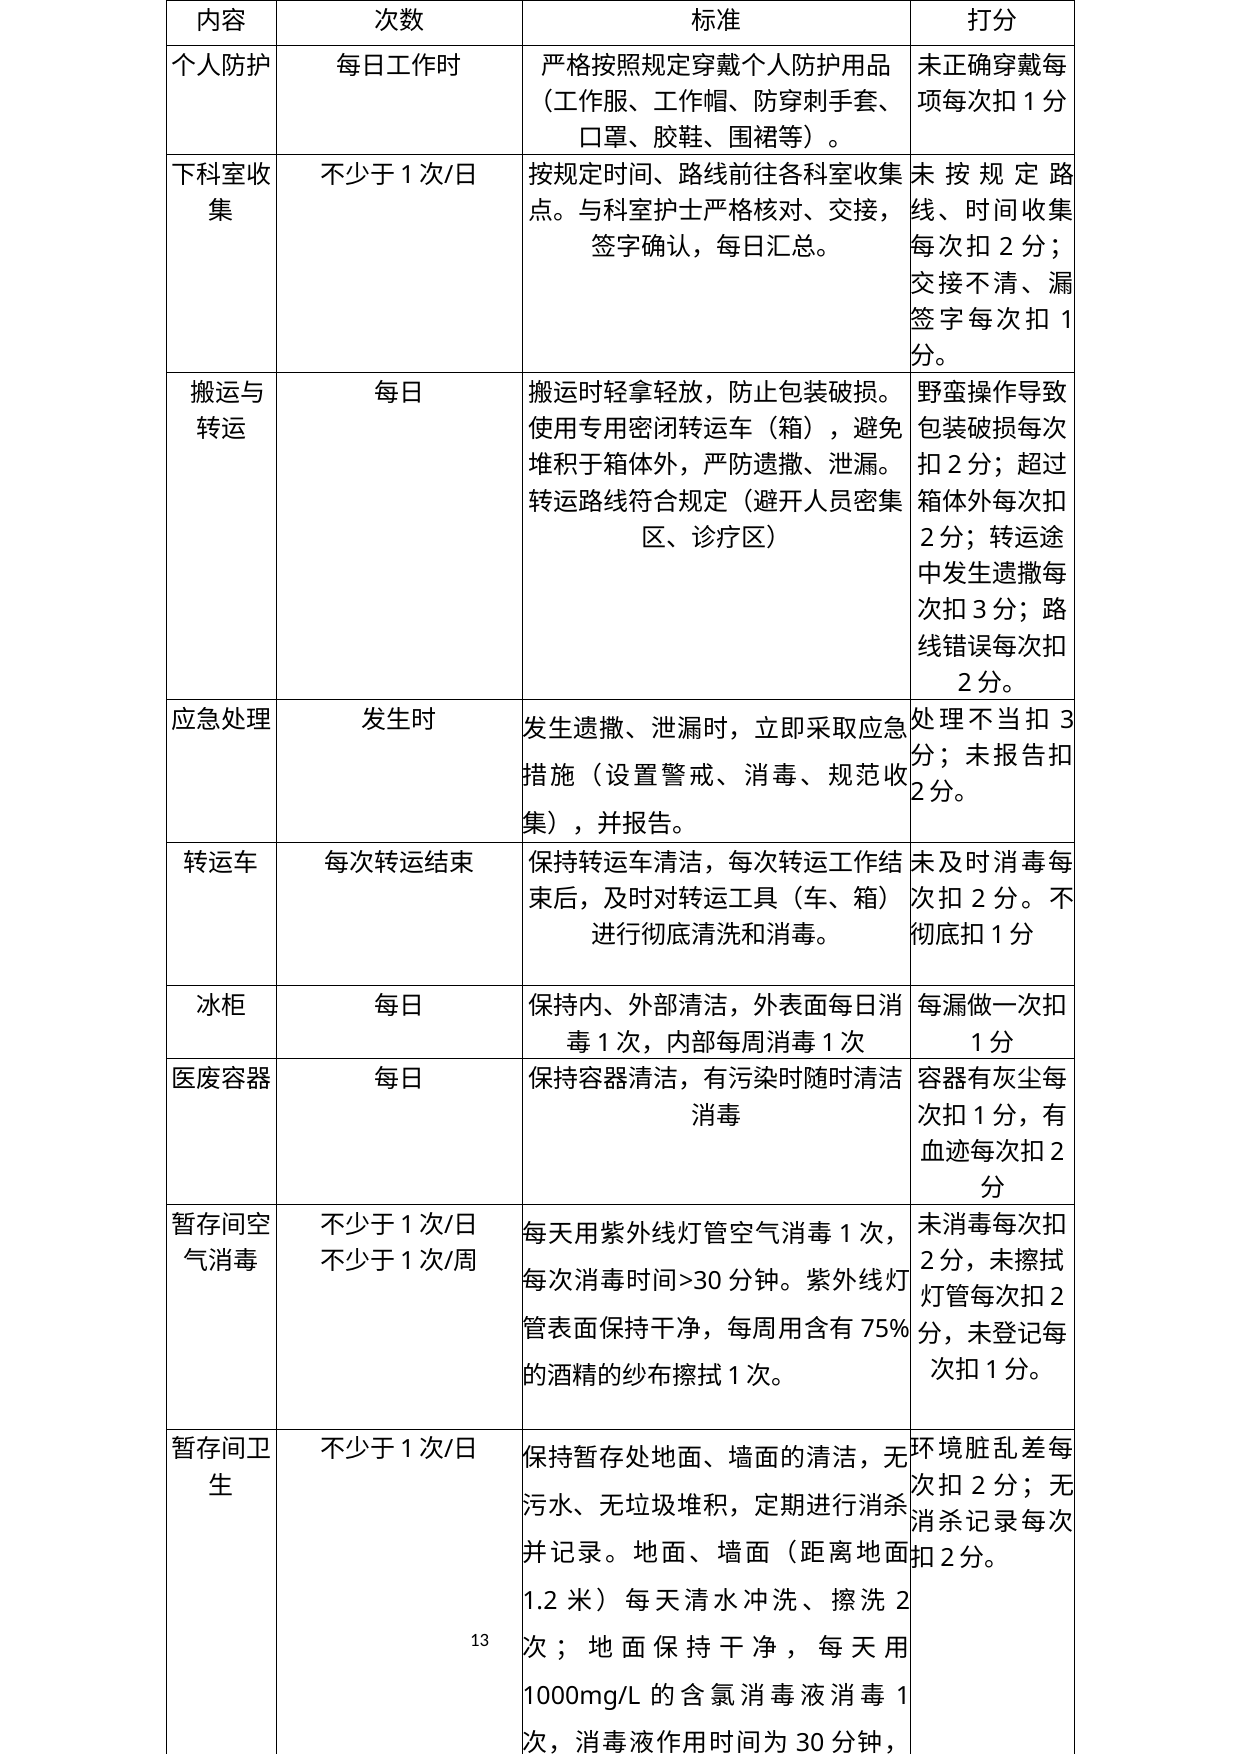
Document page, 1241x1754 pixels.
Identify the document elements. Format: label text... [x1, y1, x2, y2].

table_cell 每日 [277, 1059, 522, 1204]
table_cell 保持暂存处地面、墙面的清洁，无污水、无垃圾堆积，定期进行消杀并记录。地面、墙面（距离地面1.2米）每天清水冲洗、擦洗2次；地面保持干净，每天用1000mg/L的含氯消毒液消毒1次，消毒液作用时间为30分钟，然后用清水冲洗干净。 [523, 1430, 910, 1754]
table_cell 未按规定路线、时间收集每次扣2分；交接不清、漏签字每次扣1分。 [911, 155, 1074, 372]
table_header 内容 [167, 1, 276, 44]
table_cell 暂存间卫生 [167, 1430, 276, 1754]
table_cell 按规定时间、路线前往各科室收集点。与科室护士严格核对、交接，签字确认，每日汇总。 [523, 155, 910, 372]
table_cell 未及时消毒每次扣2分。不彻底扣1分 [911, 843, 1074, 985]
table_cell 每天用紫外线灯管空气消毒1次，每次消毒时间>30分钟。紫外线灯管表面保持干净，每周用含有75%的酒精的纱布擦拭1次。 [523, 1205, 910, 1428]
table_cell 暂存间空气消毒 [167, 1205, 276, 1428]
table_cell 每次转运结束 [277, 843, 522, 985]
table_cell 不少于1次/日 不少于1次/周 [277, 1205, 522, 1428]
table_cell 冰柜 [167, 986, 276, 1058]
table_cell 搬运时轻拿轻放，防止包装破损。使用专用密闭转运车（箱），避免堆积于箱体外，严防遗撒、泄漏。转运路线符合规定（避开人员密集区、诊疗区） [523, 373, 910, 699]
table_cell 处理不当扣3分；未报告扣2分。 [911, 700, 1074, 842]
table_cell 应急处理 [167, 700, 276, 842]
table_cell 未消毒每次扣2分，未擦拭灯管每次扣2分，未登记每次扣1分。 [911, 1205, 1074, 1428]
table_cell 保持内、外部清洁，外表面每日消毒1次，内部每周消毒1次 [523, 986, 910, 1058]
table_cell 每日 [277, 373, 522, 699]
table_cell 未正确穿戴每项每次扣1分 [911, 46, 1074, 154]
table_cell 容器有灰尘每次扣1分，有血迹每次扣2分 [911, 1059, 1074, 1204]
table_cell 不少于1次/日 [277, 1430, 522, 1754]
table_cell 保持转运车清洁，每次转运工作结束后，及时对转运工具（车、箱）进行彻底清洗和消毒。 [523, 843, 910, 985]
table_cell 每日 [277, 986, 522, 1058]
table_cell 每日工作时 [277, 46, 522, 154]
table_cell 个人防护 [167, 46, 276, 154]
table_cell 不少于1次/日 [277, 155, 522, 372]
table_cell 医废容器 [167, 1059, 276, 1204]
table_cell 下科室收集 [167, 155, 276, 372]
table_cell 发生遗撒、泄漏时，立即采取应急措施（设置警戒、消毒、规范收集），并报告。 [523, 700, 910, 842]
table_header 打分 [911, 1, 1074, 44]
table_cell 保持容器清洁，有污染时随时清洁消毒 [523, 1059, 910, 1204]
table_cell 搬运与转运 [167, 373, 276, 699]
table_cell 转运车 [167, 843, 276, 985]
table_header 次数 [277, 1, 522, 44]
table_cell 野蛮操作导致包装破损每次扣2分；超过箱体外每次扣2分；转运途中发生遗撒每次扣3分；路线错误每次扣2分。 [911, 373, 1074, 699]
table_header 标准 [523, 1, 910, 44]
table_cell 每漏做一次扣1分 [911, 986, 1074, 1058]
table_cell 发生时 [277, 700, 522, 842]
table_cell 环境脏乱差每次扣2分；无消杀记录每次扣2分。 [911, 1430, 1074, 1754]
table_cell 严格按照规定穿戴个人防护用品（工作服、工作帽、防穿刺手套、口罩、胶鞋、围裙等）。 [523, 46, 910, 154]
